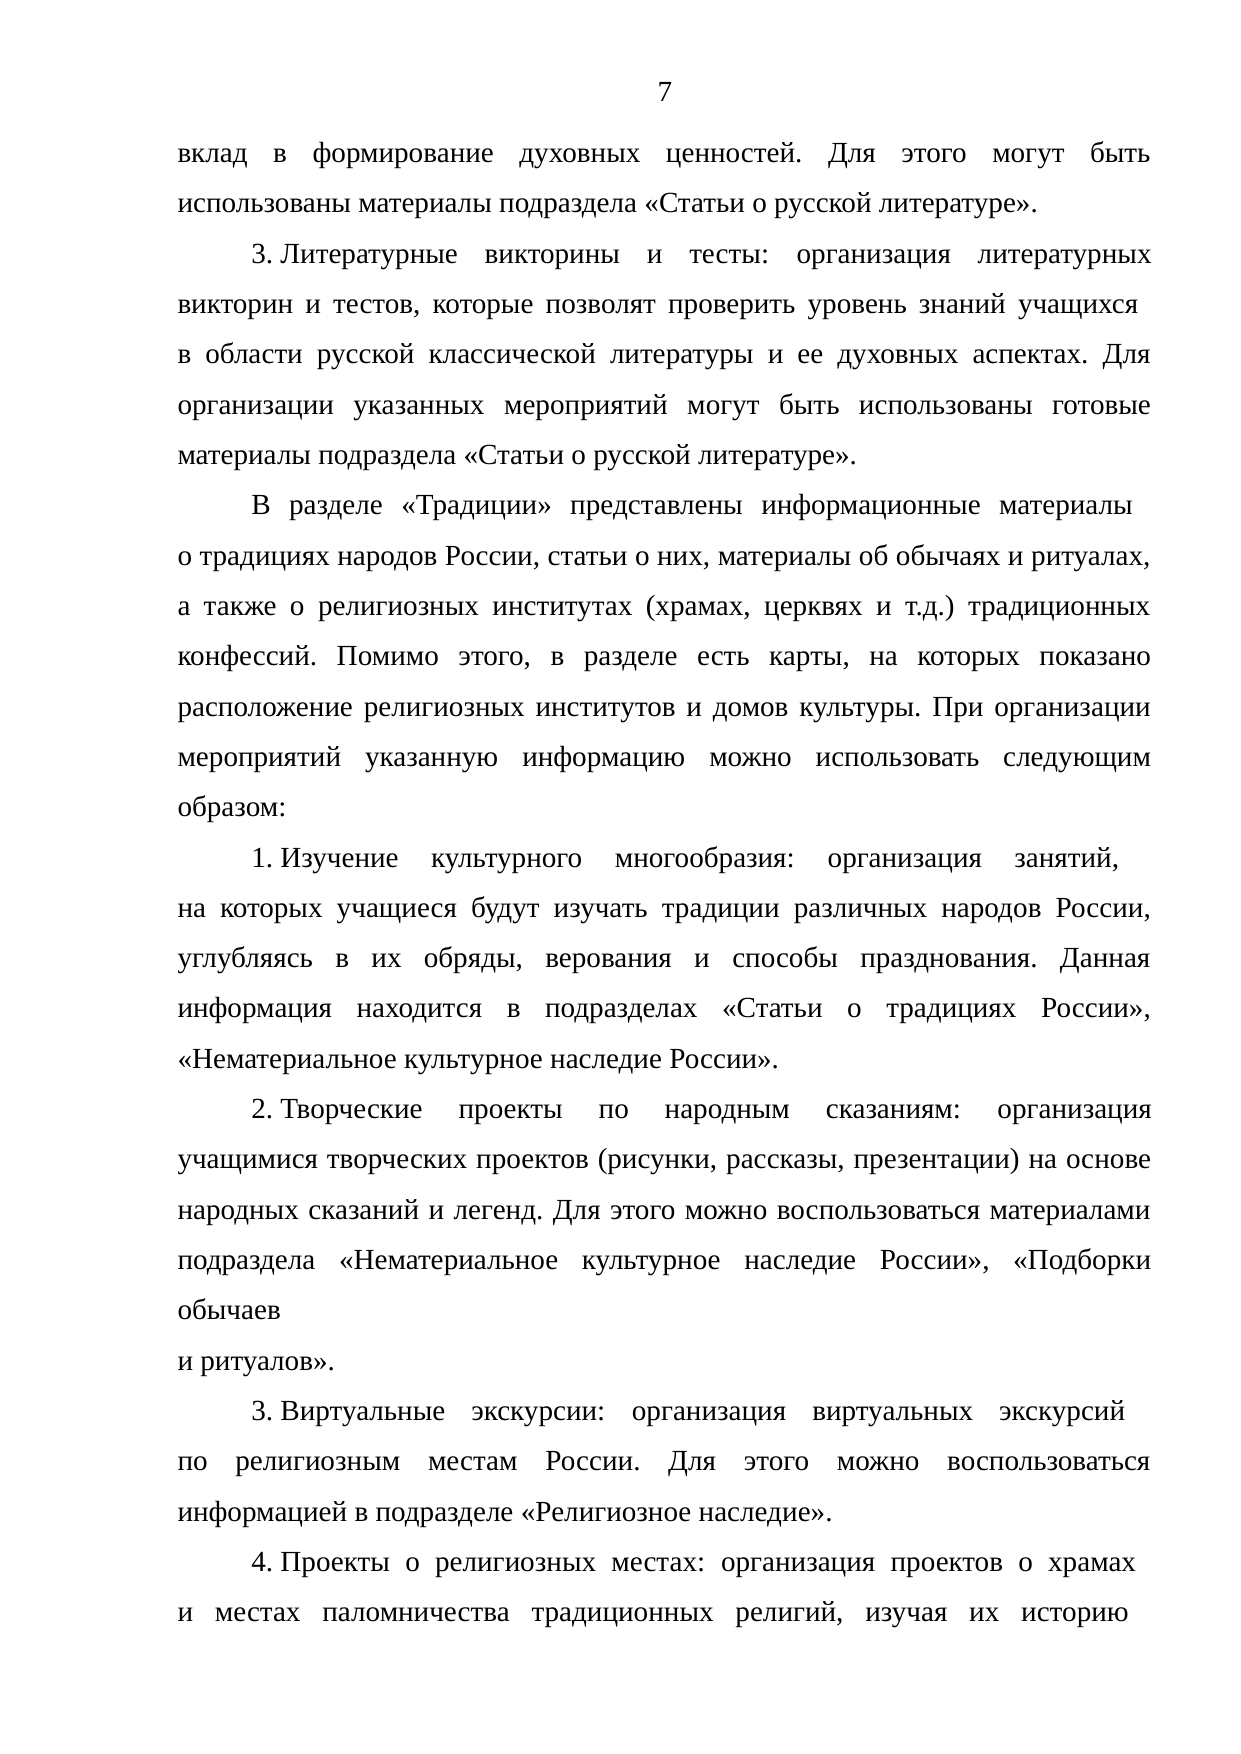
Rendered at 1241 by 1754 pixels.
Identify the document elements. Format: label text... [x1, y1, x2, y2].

text В разделе «Традиции» представлены информационные материалы о традициях народов России, статьи о них, материалы об обычаях и ритуалах, а также о религиозных институтах (храмах, церквях и т.д.) традиционных конфессий. Помимо этого, в разделе есть карты, на которых показано расположение религиозных институтов и домов культуры. При организации мероприятий указанную информацию можно использовать следующим образом: [177, 487, 1152, 823]
text 3. Литературные викторины и тесты: организация литературных викторин и тестов, которые позволят проверить уровень знаний учащихся в области русской классической литературы и ее духовных аспектах. Для организации указанных мероприятий могут быть использованы готовые материалы подраздела «Статьи о русской литературе». [177, 236, 1152, 471]
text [177, 1544, 1152, 1628]
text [177, 135, 1152, 219]
text 1. Изучение культурного многообразия: организация занятий, на которых учащиеся будут изучать традиции различных народов России, углубляясь в их обряды, верования и способы празднования. Данная информация находится в подразделах «Статьи о традициях России», «Нематериальное культурное наследие России». [177, 840, 1152, 1074]
text 2. Творческие проекты по народным сказаниям: организация учащимися творческих проектов (рисунки, рассказы, презентации) на основе народных сказаний и легенд. Для этого можно воспользоваться материалами подраздела «Нематериальное культурное наследие России», «Подборки обычаев и ритуалов». [177, 1091, 1152, 1376]
text 3. Виртуальные экскурсии: организация виртуальных экскурсий по религиозным местам России. Для этого можно воспользоваться информацией в подразделе «Религиозное наследие». [177, 1393, 1152, 1527]
